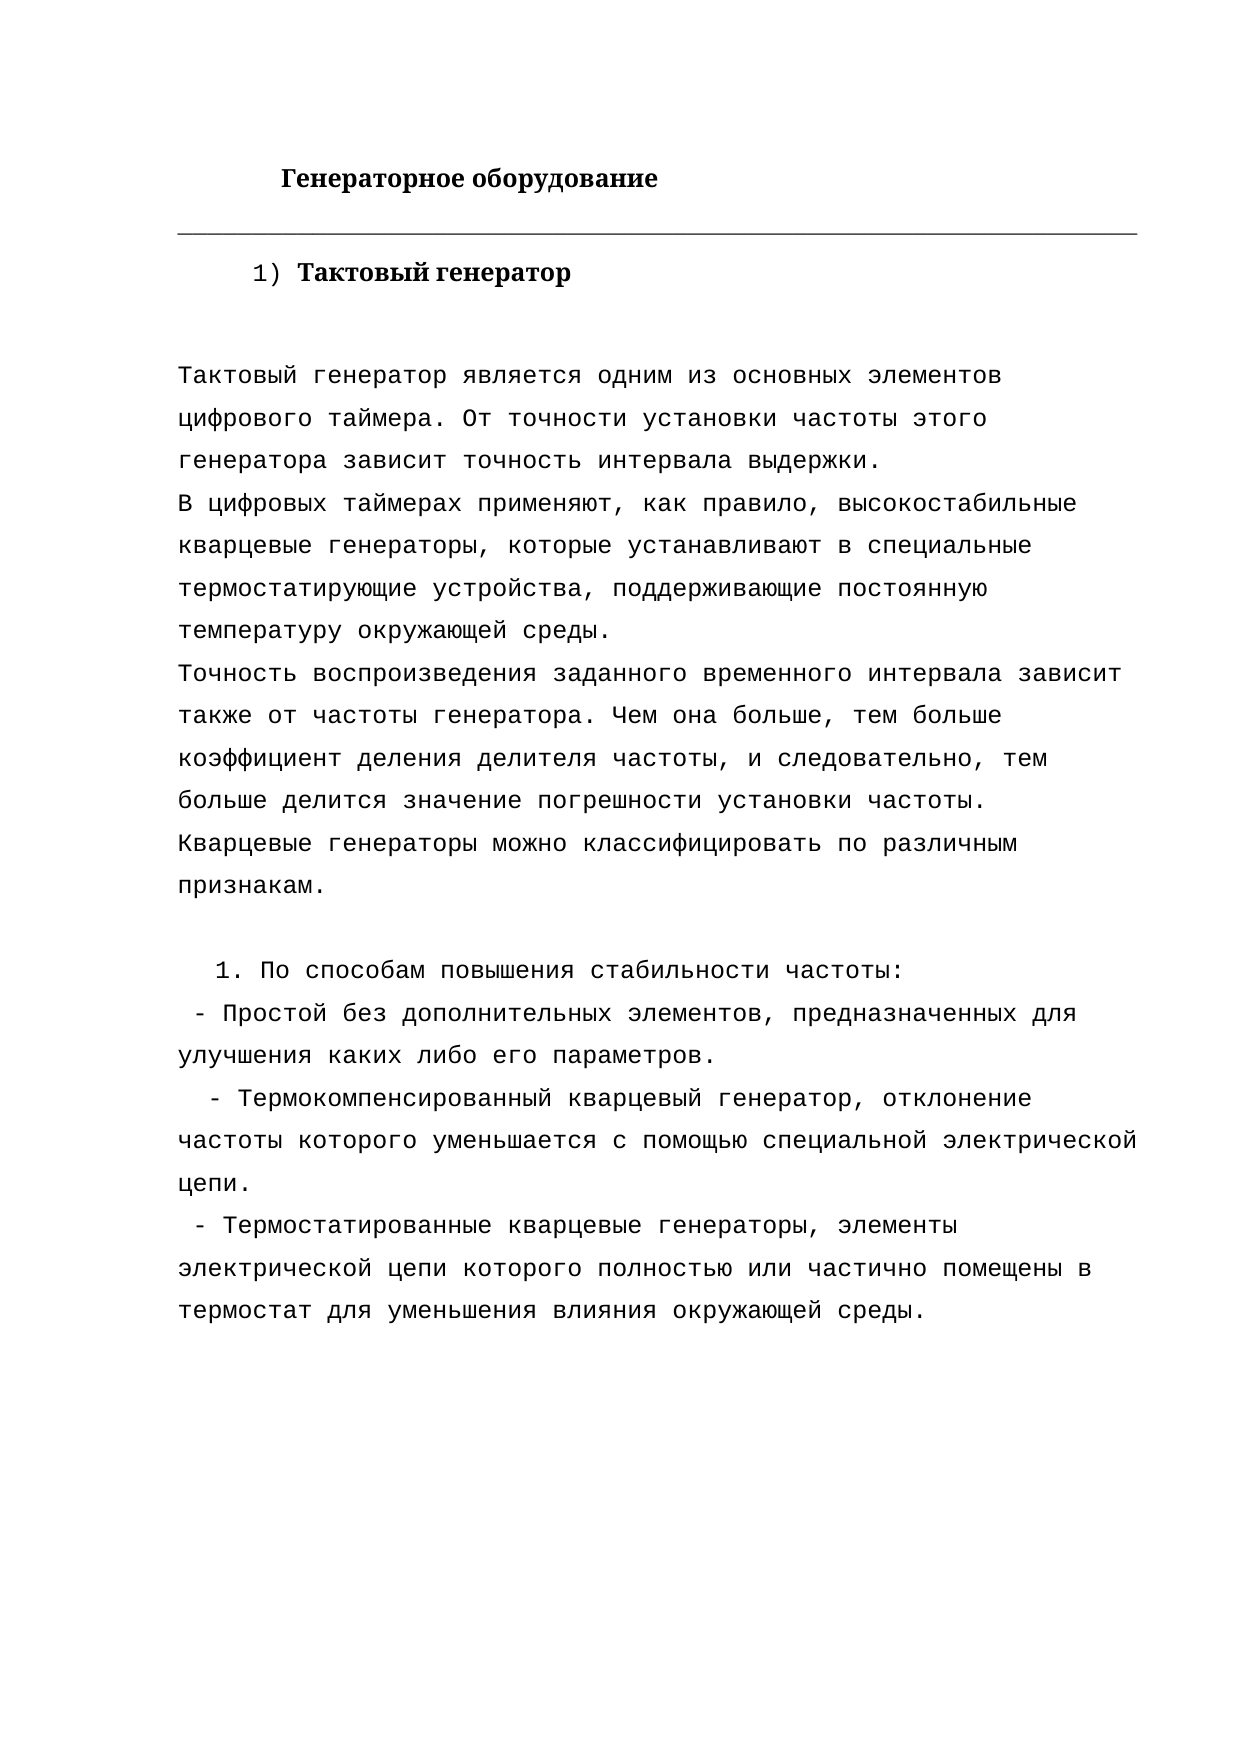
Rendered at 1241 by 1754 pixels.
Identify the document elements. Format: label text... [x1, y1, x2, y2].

text В цифровых таймерах применяют, как правило, высокостабильные кварцевые генераторы, которые устанавливают в специальные термостатирующие устройства, поддерживающие постоянную температуру окружающей среды. [177, 491, 1152, 646]
text Тактовый генератор является одним из основных элементов цифрового таймера. От точности установки частоты этого генератора зависит точность интервала выдержки. [177, 363, 1152, 476]
text - Простой без дополнительных элементов, предназначенных для улучшения каких либо его параметров. [177, 1001, 1152, 1071]
subtitle Генераторное оборудование [177, 161, 1152, 195]
text Точность воспроизведения заданного временного интервала зависит также от частоты генератора. Чем она больше, тем больше коэффициент деления делителя частоты, и следовательно, тем больше делится значение погрешности установки частоты. [177, 661, 1152, 816]
text ________________________________________________________________ [177, 212, 1152, 240]
list По способам повышения стабильности частоты: [215, 958, 1152, 986]
text - Термостатированные кварцевые генераторы, элементы электрической цепи которого полностью или частично помещены в термостат для уменьшения влияния окружающей среды. [177, 1213, 1152, 1326]
text Кварцевые генераторы можно классифицировать по различным признакам. [177, 831, 1152, 901]
text - Термокомпенсированный кварцевый генератор, отклонение частоты которого уменьшается с помощью специальной электрической цепи. [177, 1086, 1152, 1199]
text 1) Тактовый генератор [177, 254, 1152, 288]
